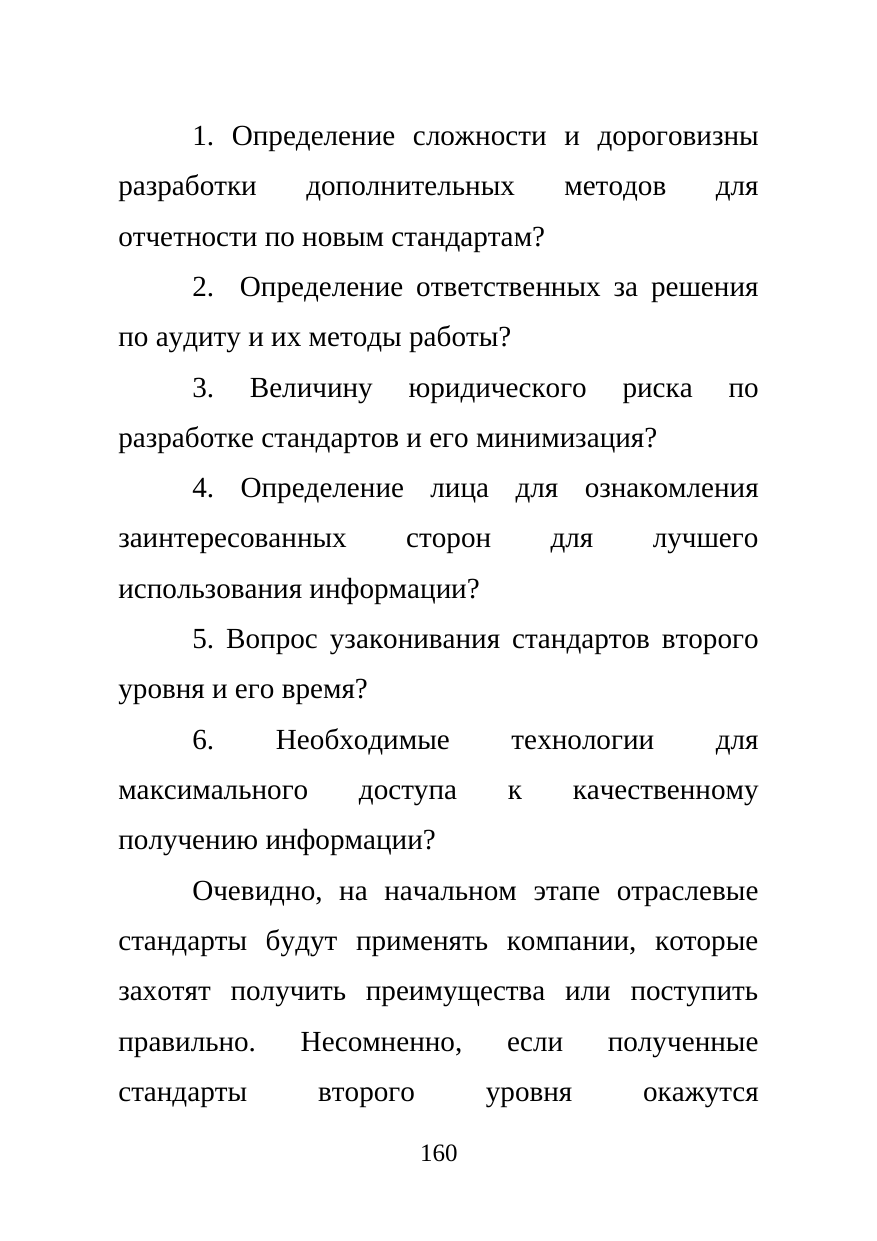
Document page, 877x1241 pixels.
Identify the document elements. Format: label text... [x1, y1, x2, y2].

text 1. Определение сложности и дороговизны разработки дополнительных методов для отчетности по новым стандартам? [118, 118, 759, 252]
text 2. Определение ответственных за решения по аудиту и их методы работы? [118, 269, 759, 353]
text 3. Величину юридического риска по разработке стандартов и его минимизация? [118, 370, 759, 453]
text 4. Определение лица для ознакомления заинтересованных сторон для лучшего использования информации? [118, 470, 759, 604]
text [118, 873, 759, 1108]
text 6. Необходимые технологии для максимального доступа к качественному получению информации? [118, 722, 759, 856]
text 5. Вопрос узаконивания стандартов второго уровня и его время? [118, 621, 759, 705]
